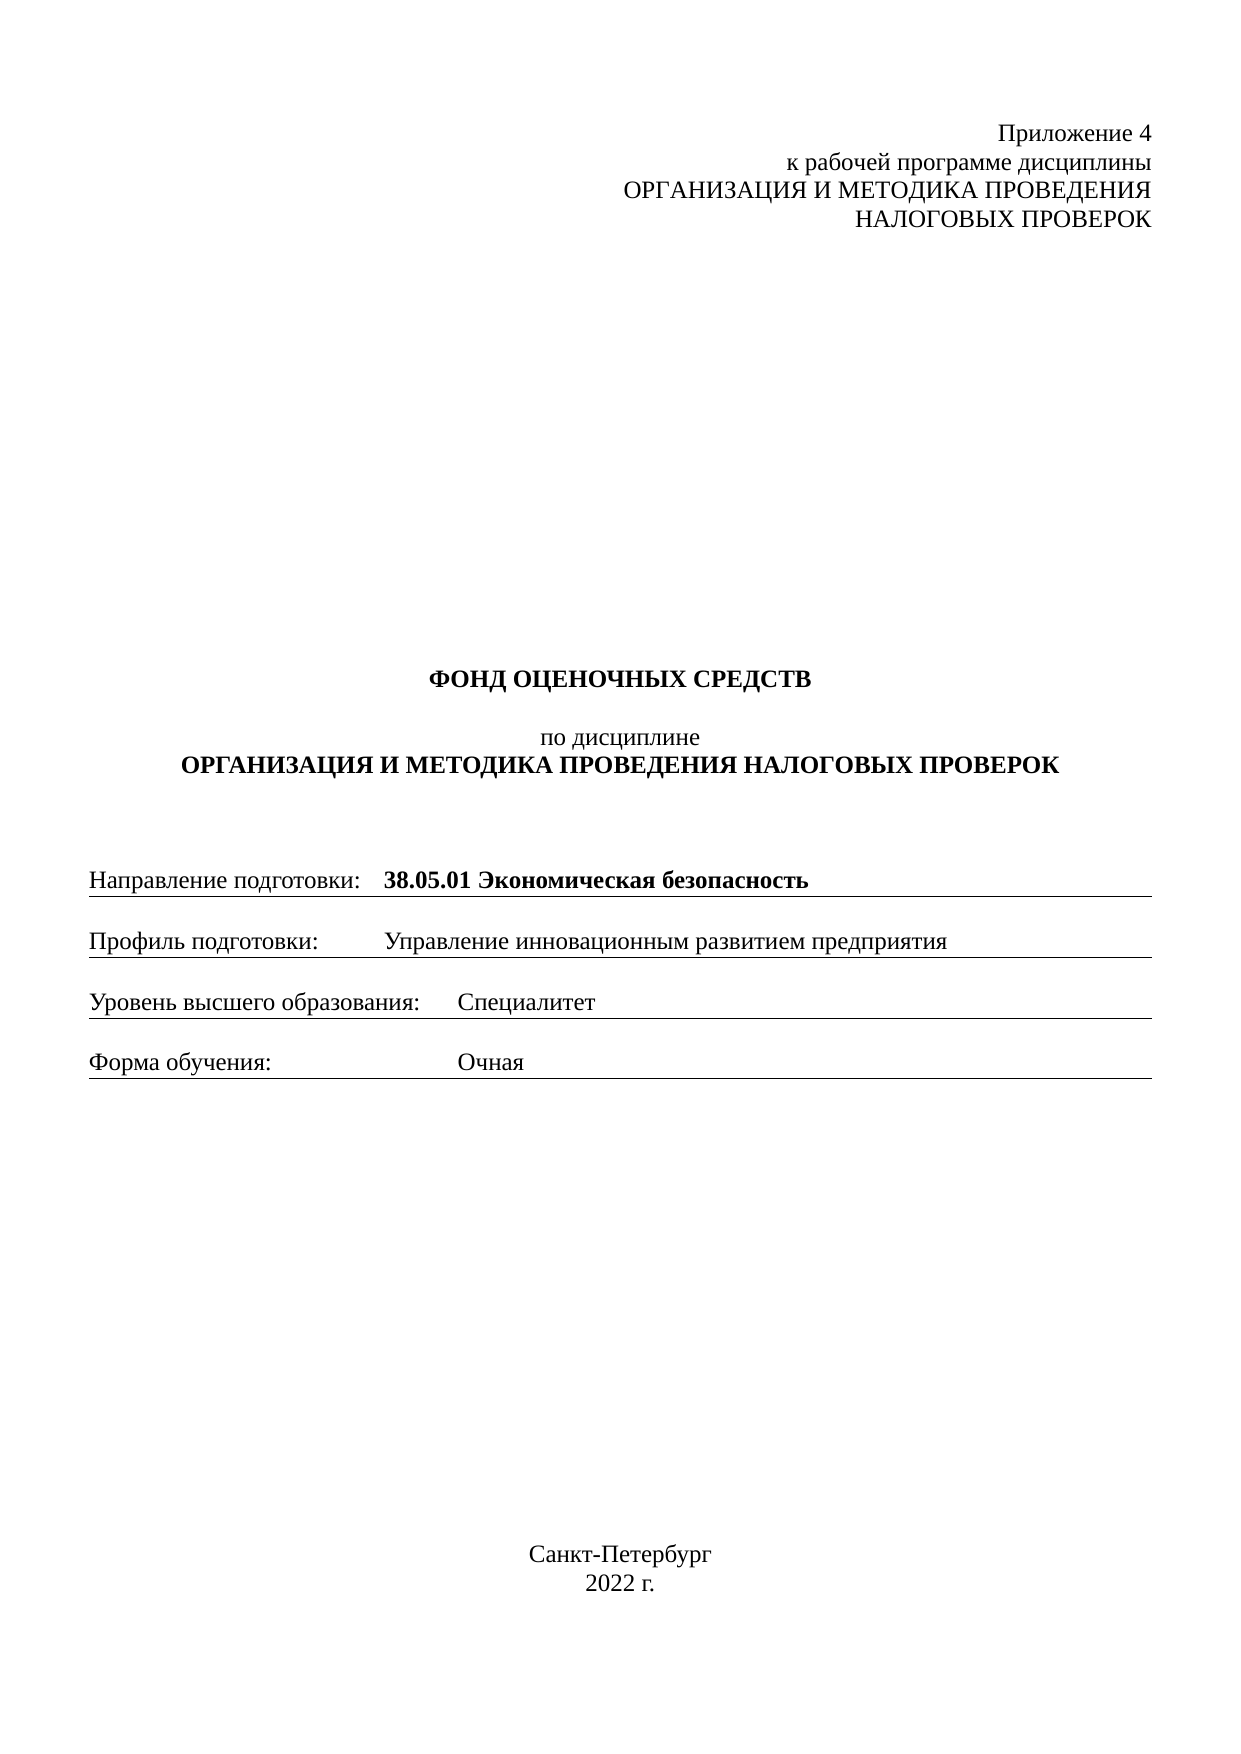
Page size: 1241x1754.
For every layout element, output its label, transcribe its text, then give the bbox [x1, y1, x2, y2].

text по дисциплине [89, 722, 1152, 751]
text ОРГАНИЗАЦИЯ И МЕТОДИКА ПРОВЕДЕНИЯ НАЛОГОВЫХ ПРОВЕРОК [89, 751, 1152, 779]
text к рабочей программе дисциплины [89, 147, 1152, 176]
text ОРГАНИЗАЦИЯ И МЕТОДИКА ПРОВЕДЕНИЯ [89, 176, 1152, 204]
text Санкт-Петербург [89, 1539, 1152, 1568]
text ФОНД ОЦЕНОЧНЫХ СРЕДСТВ [89, 664, 1152, 693]
text Форма обучения: Очная [89, 1047, 1152, 1078]
text Направление подготовки: 38.05.01 Экономическая безопасность [89, 866, 1152, 896]
text Уровень высшего образования: Специалитет [89, 987, 1152, 1018]
text 2022 г. [89, 1568, 1152, 1597]
text Профиль подготовки: Управление инновационным развитием предприятия [89, 926, 1152, 957]
text Приложение 4 [89, 118, 1152, 147]
text НАЛОГОВЫХ ПРОВЕРОК [89, 204, 1152, 233]
